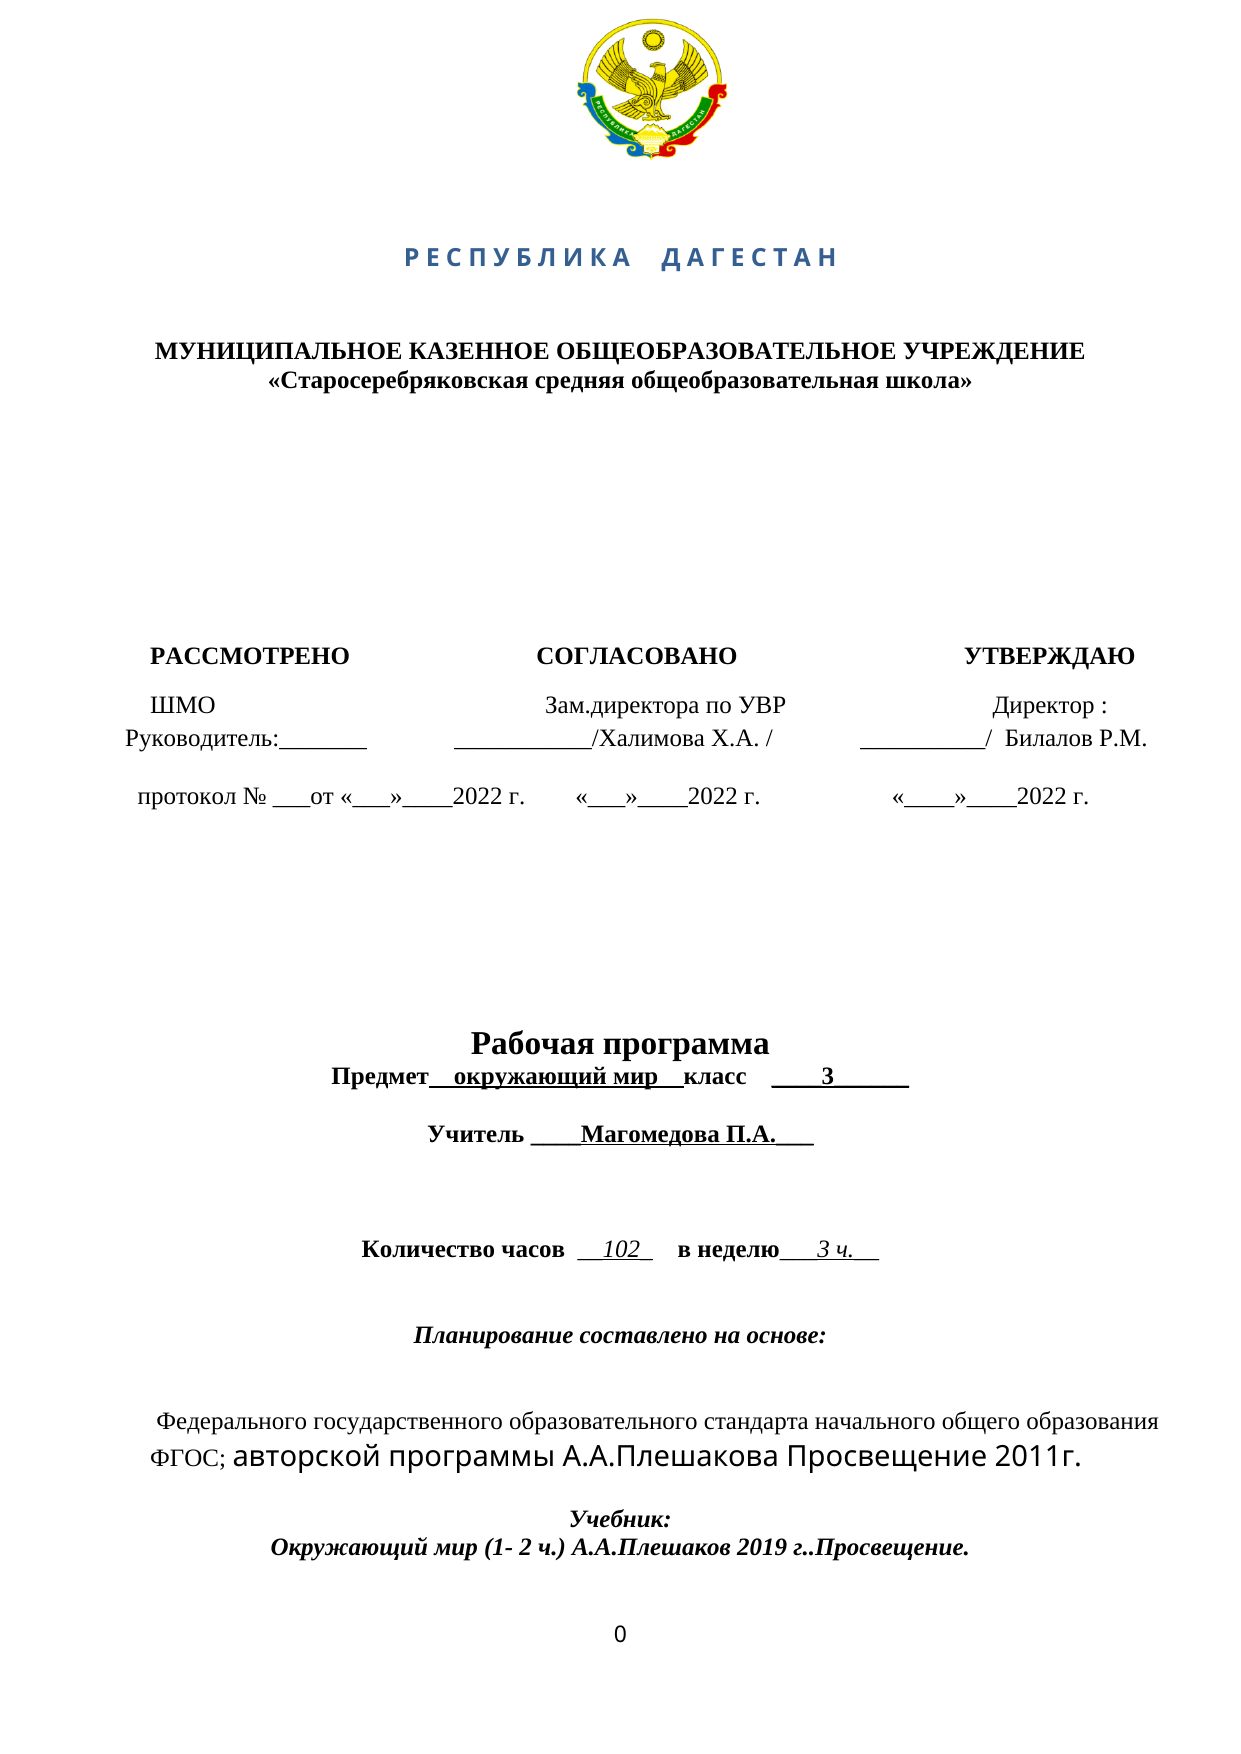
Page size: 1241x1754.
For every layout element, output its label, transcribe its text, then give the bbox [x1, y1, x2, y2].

text Рабочая программа [75, 1023, 1165, 1061]
text Федерального государственного образовательного стандарта начального общего образования ФГОС; авторской программы А.А.Плешакова Просвещение 2011г. [150, 1406, 1165, 1475]
text Окружающий мир (1- 2 ч.) А.А.Плешаков 2019 г..Просвещение. [75, 1532, 1165, 1561]
text Руководитель:_______ ___________/Халимова Х.А. / __________/ Билалов Р.М. [75, 723, 1165, 752]
text ШМО Зам.директора по УВР Директор : [75, 691, 1165, 719]
text Учебник: [75, 1504, 1165, 1532]
text Количество часов __102_ в неделю___3 ч.__ [75, 1234, 1165, 1263]
text «Старосеребряковская средняя общеобразовательная школа» [75, 365, 1165, 393]
text МУНИЦИПАЛЬНОЕ КАЗЕННОЕ ОБЩЕОБРАЗОВАТЕЛЬНОЕ УЧРЕЖДЕНИЕ [75, 336, 1165, 365]
text Планирование составлено на основе: [75, 1320, 1165, 1349]
text Учитель ____Магомедова П.А.___ [75, 1119, 1165, 1148]
picture [569, 11, 733, 165]
text протокол № ___от «___»____2022 г. «___»____2022 г. «____»____2022 г. [75, 781, 1165, 810]
text Предмет окружающий мир класс ____3______ [75, 1061, 1165, 1090]
text РАССМОТРЕНО СОГЛАСОВАНО УТВЕРЖДАЮ [75, 641, 1165, 670]
subtitle РЕСПУБЛИКА ДАГЕСТАН [75, 240, 1165, 274]
